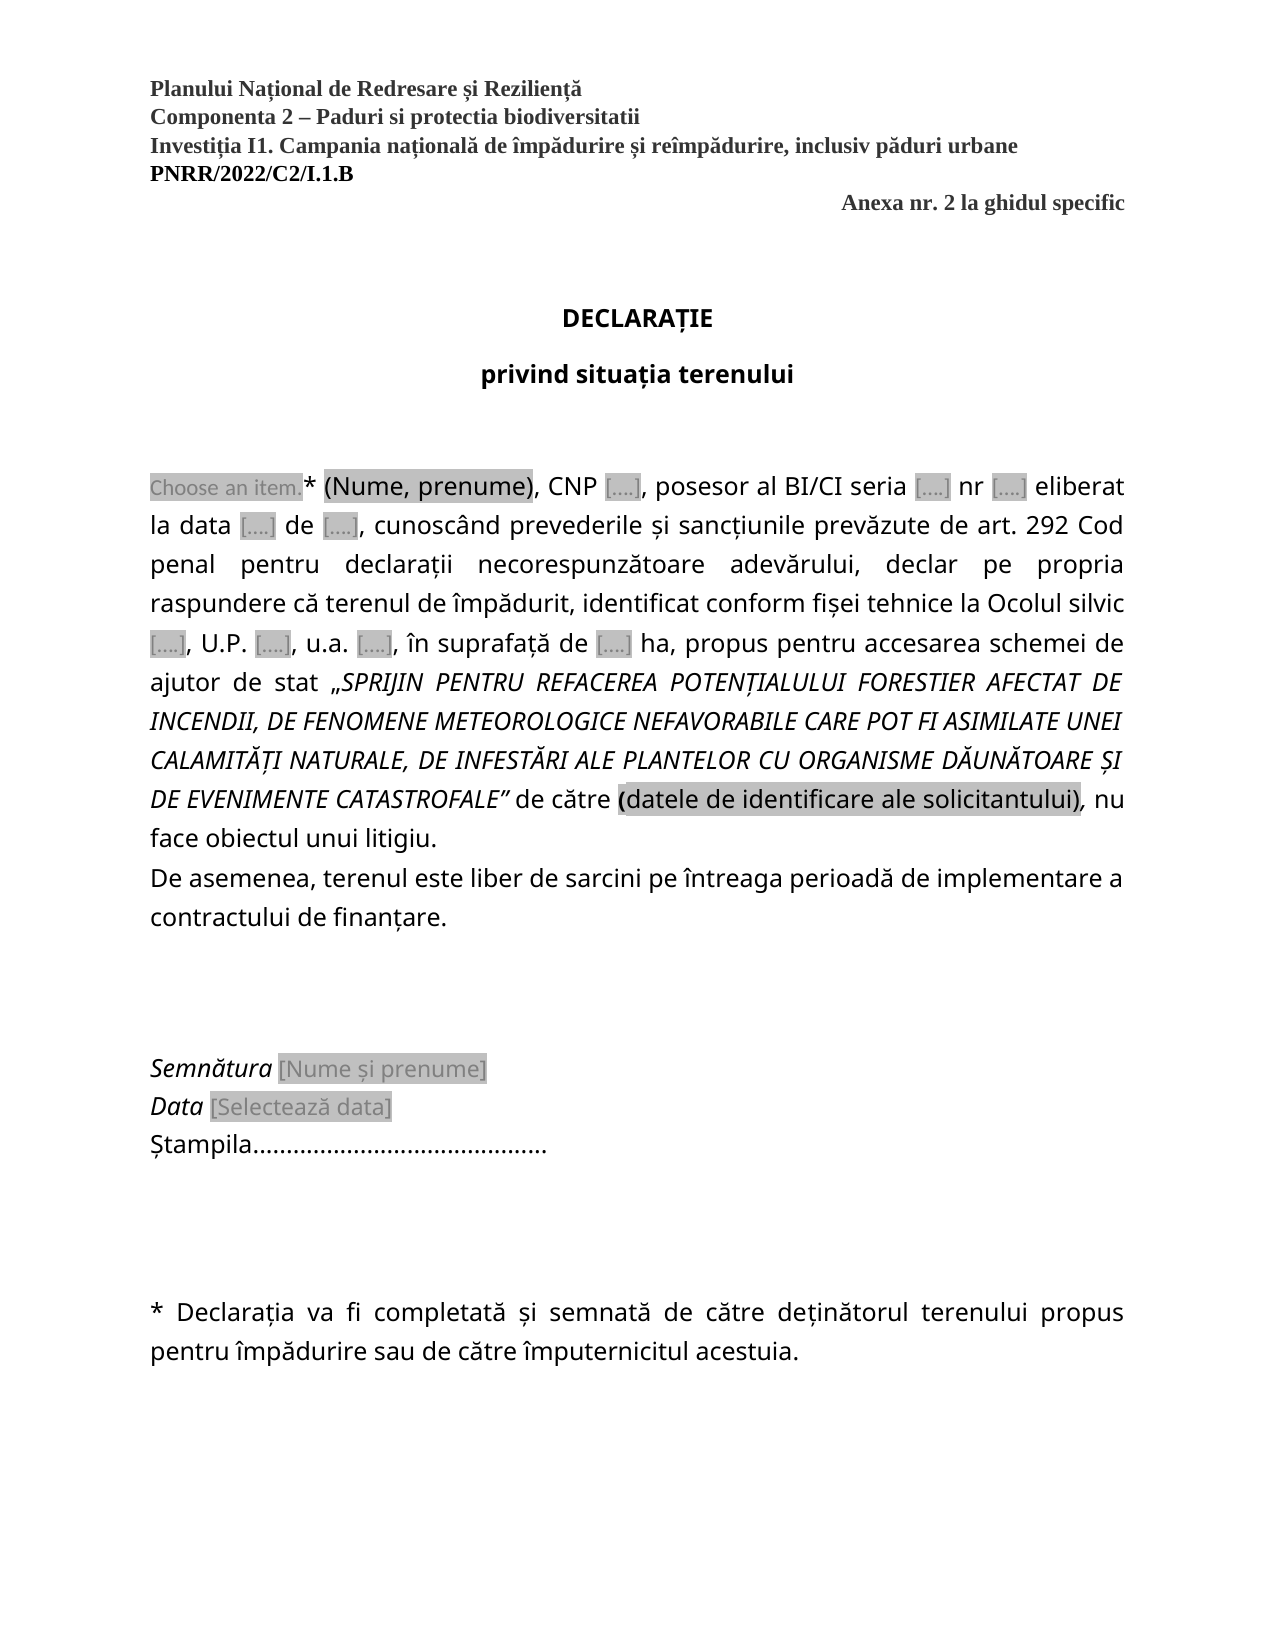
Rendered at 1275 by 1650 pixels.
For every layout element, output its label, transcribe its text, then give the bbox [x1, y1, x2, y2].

text Data [150, 1088, 1125, 1122]
text DECLARAŢIE [150, 301, 1125, 335]
text privind situația terenului [150, 357, 1125, 391]
text Semnătura [150, 1050, 1125, 1084]
text Ştampila............................................ [150, 1127, 1125, 1161]
text * , CNP , posesor al BI/CI seria nr eliberat la data de , cunoscând prevederile şi sancţiunile prevăzute de art. 292 Cod penal pentru declaraţii necorespunzătoare adevărului, declar pe propria raspundere că terenul de împădurit, identificat conform fișei tehnice la Ocolul silvic , U.P. , u.a. , în suprafață de ha, propus pentru accesarea schemei de ajutor de stat „SPRIJIN PENTRU REFACEREA POTENȚIALULUI FORESTIER AFECTAT DE INCENDII, DE FENOMENE METEOROLOGICE NEFAVORABILE CARE POT FI ASIMILATE UNEI CALAMITĂȚI NATURALE, DE INFESTĂRI ALE PLANTELOR CU ORGANISME DĂUNĂTOARE ȘI DE EVENIMENTE CATASTROFALE” de către , nu face obiectul unui litigiu. [150, 468, 1125, 855]
text * Declaraţia va fi completată şi semnată de către deținătorul terenului propus pentru împădurire sau de către împuternicitul acestuia. [150, 1294, 1125, 1367]
text De asemenea, terenul este liber de sarcini pe întreaga perioadă de implementare a contractului de finanţare. [150, 860, 1125, 933]
